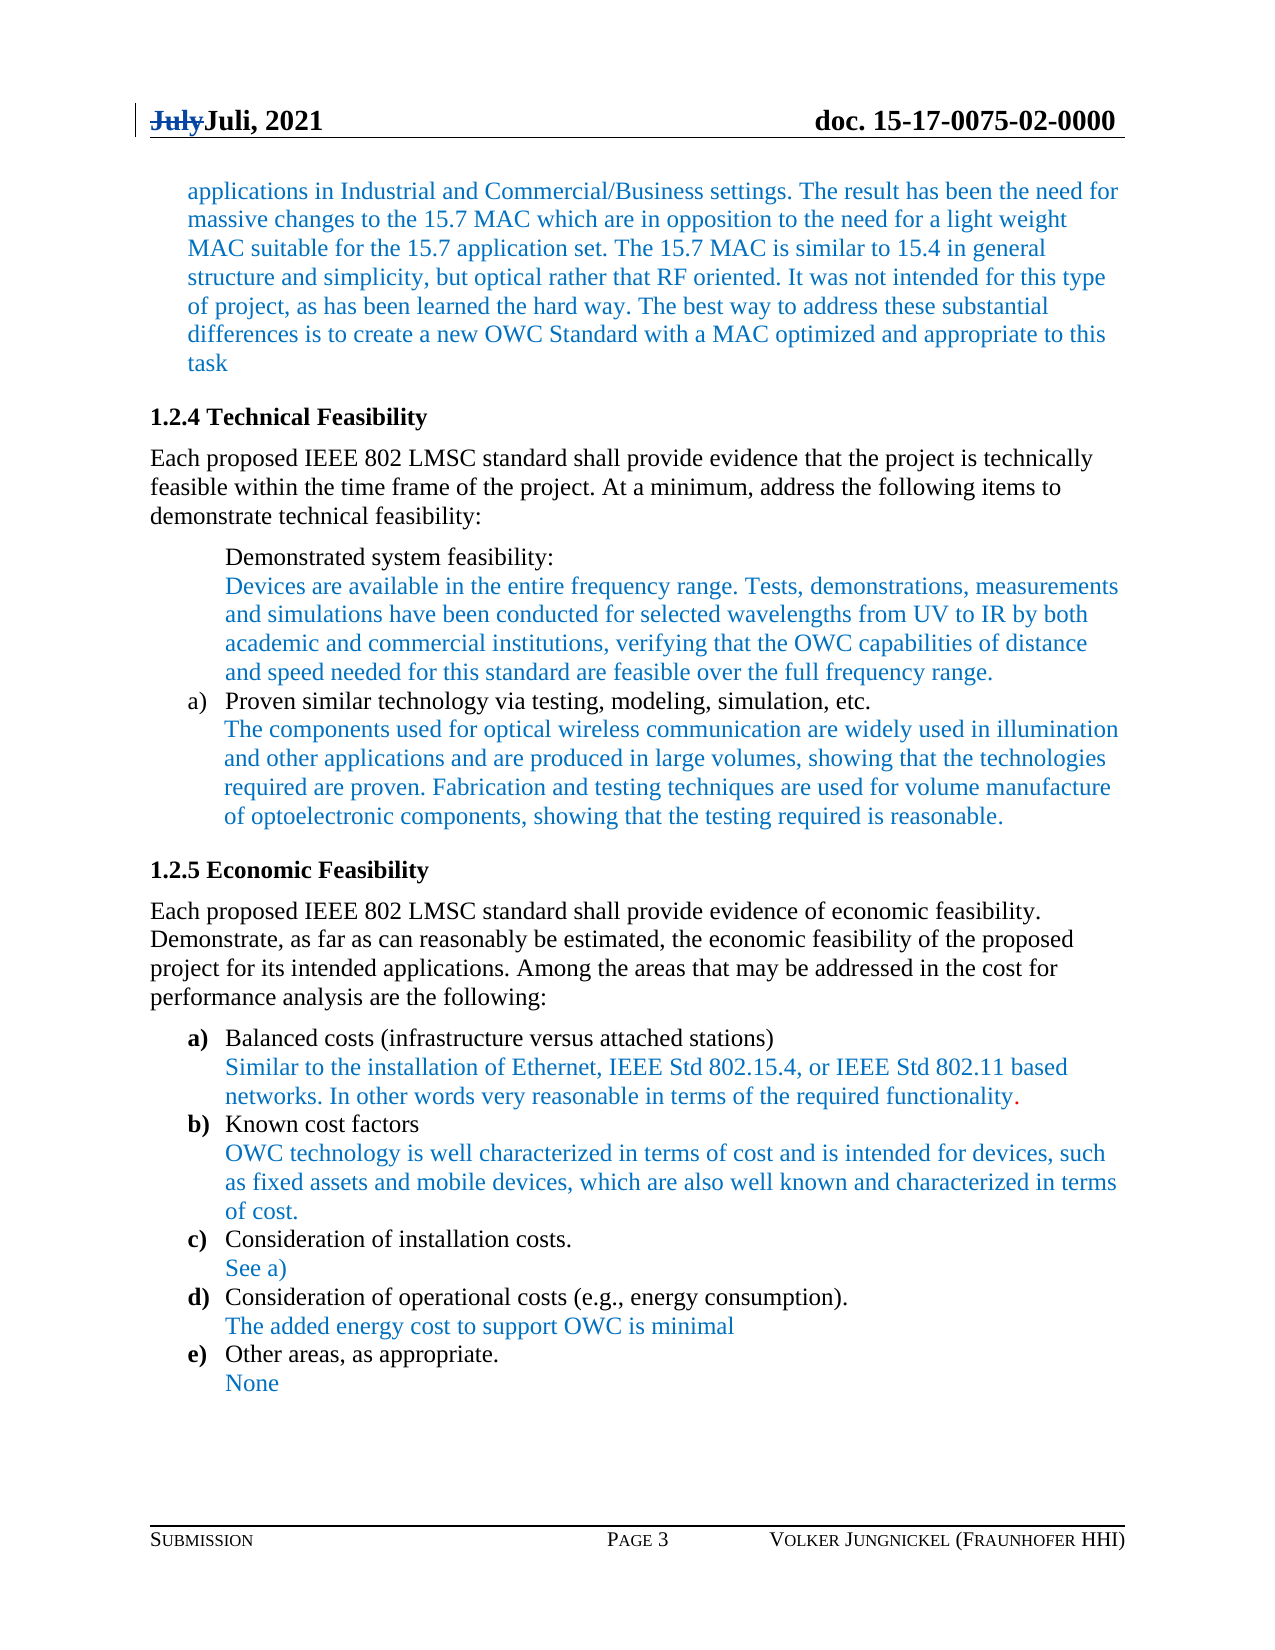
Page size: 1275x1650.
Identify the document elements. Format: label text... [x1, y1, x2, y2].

list Consideration of operational costs (e.g., energy consumption). The added energy cost to support OWC is minimal [187, 1282, 1125, 1339]
list None [225, 1368, 1125, 1397]
list See a) [225, 1253, 1125, 1282]
text Each proposed IEEE 802 LMSC standard shall provide evidence that the project is technically feasible within the time frame of the project. At a minimum, address the following items to demonstrate technical feasibility: [150, 443, 1125, 529]
list Balanced costs (infrastructure versus attached stations) [187, 1023, 1125, 1052]
list Other areas, as appropriate. [187, 1339, 1125, 1368]
list Known cost factors [187, 1109, 1125, 1138]
list Proven similar technology via testing, modeling, simulation, etc. [187, 686, 1125, 714]
text Each proposed IEEE 802 LMSC standard shall provide evidence of economic feasibility. Demonstrate, as far as can reasonably be estimated, the economic feasibility of the proposed project for its intended applications. Among the areas that may be addressed in the cost for performance analysis are the following: [150, 896, 1125, 1011]
list OWC technology is well characterized in terms of cost and is intended for devices, such as fixed assets and mobile devices, which are also well known and characterized in terms of cost. [225, 1138, 1125, 1224]
list Demonstrated system feasibility: Devices are available in the entire frequency range. Tests, demonstrations, measurements and simulations have been conducted for selected wavelengths from UV to IR by both academic and commercial institutions, verifying that the OWC capabilities of distance and speed needed for this standard are feasible over the full frequency range. [225, 542, 1125, 686]
subtitle Technical Feasibility [150, 402, 1125, 431]
list Consideration of installation costs. [187, 1224, 1125, 1253]
list Similar to the installation of Ethernet, IEEE Std 802.15.4, or IEEE Std 802.11 based networks. In other words very reasonable in terms of the required functionality. [225, 1052, 1125, 1109]
subtitle Economic Feasibility [150, 855, 1125, 884]
list The components used for optical wireless communication are widely used in illumination and other applications and are produced in large volumes, showing that the technologies required are proven. Fabrication and testing techniques are used for volume manufacture of optoelectronic components, showing that the testing required is reasonable. [224, 714, 1125, 829]
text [187, 176, 1125, 377]
